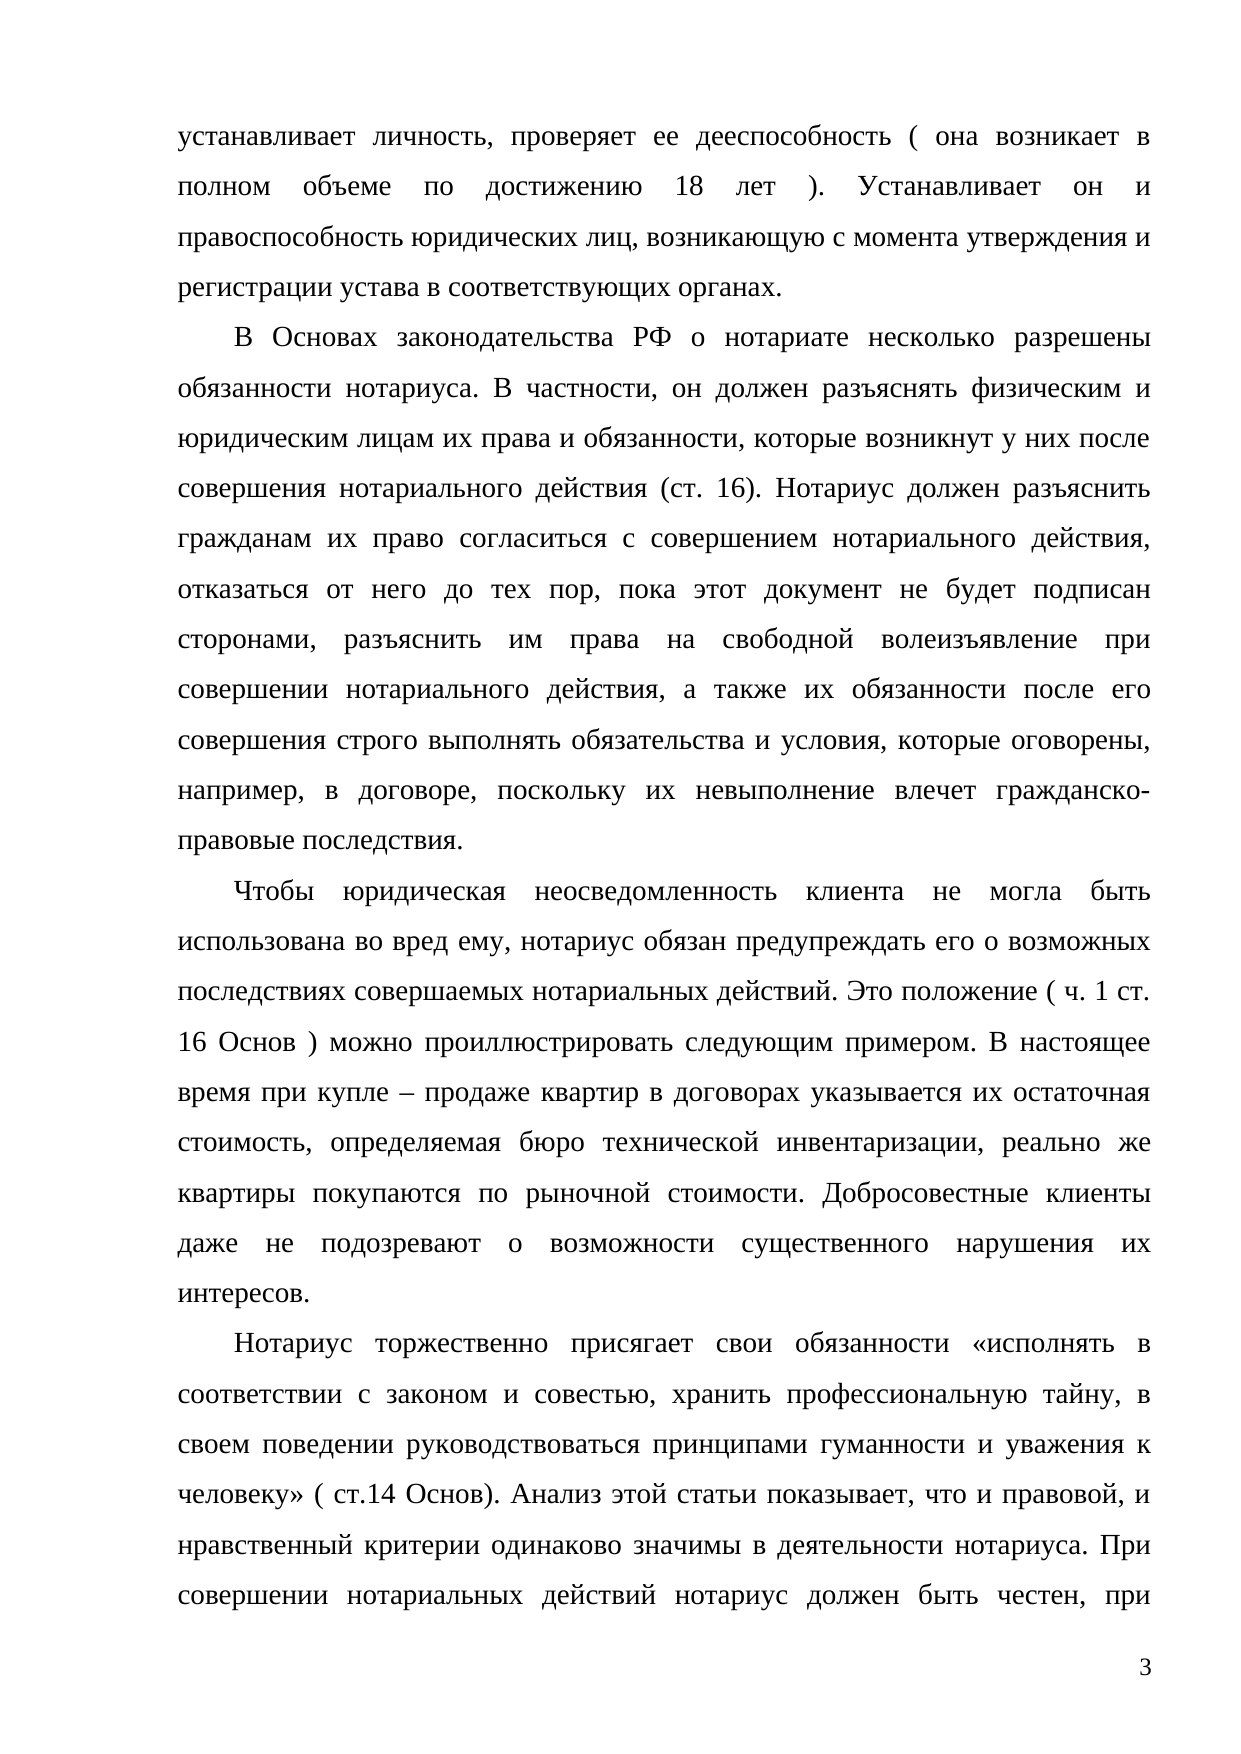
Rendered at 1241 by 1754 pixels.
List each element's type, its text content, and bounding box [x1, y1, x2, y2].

text Чтобы юридическая неосведомленность клиента не могла быть использована во вред ему, нотариус обязан предупреждать его о возможных последствиях совершаемых нотариальных действий. Это положение ( ч. 1 ст. 16 Основ ) можно проиллюстрировать следующим примером. В настоящее время при купле – продаже квартир в договорах указывается их остаточная стоимость, определяемая бюро технической инвентаризации, реально же квартиры покупаются по рыночной стоимости. Добросовестные клиенты даже не подозревают о возможности существенного нарушения их интересов. [177, 873, 1152, 1309]
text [177, 118, 1152, 303]
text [177, 1326, 1152, 1611]
text В Основах законодательства РФ о нотариате несколько разрешены обязанности нотариуса. В частности, он должен разъяснять физическим и юридическим лицам их права и обязанности, которые возникнут у них после совершения нотариального действия (ст. 16). Нотариус должен разъяснить гражданам их право согласиться с совершением нотариального действия, отказаться от него до тех пор, пока этот документ не будет подписан сторонами, разъяснить им права на свободной волеизъявление при совершении нотариального действия, а также их обязанности после его совершения строго выполнять обязательства и условия, которые оговорены, например, в договоре, поскольку их невыполнение влечет гражданско-правовые последствия. [177, 319, 1152, 856]
